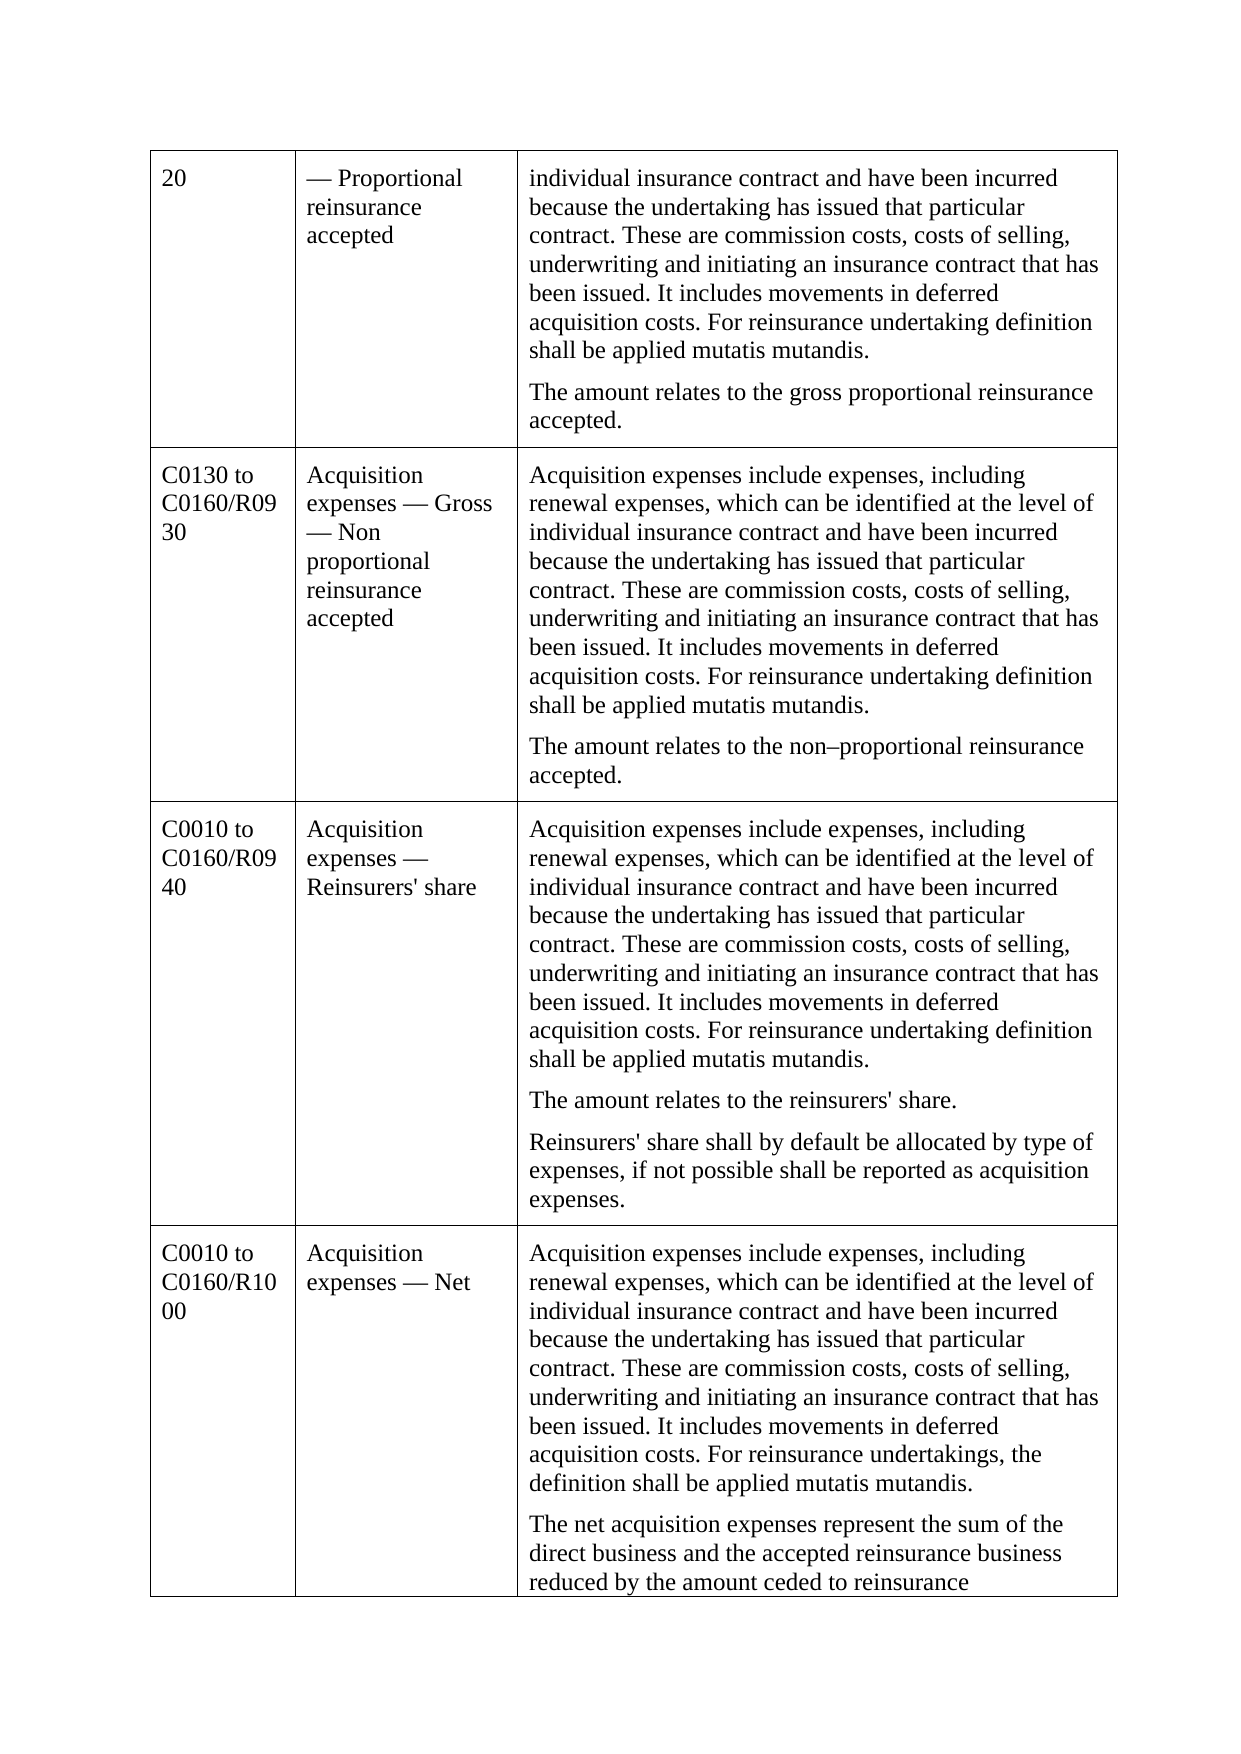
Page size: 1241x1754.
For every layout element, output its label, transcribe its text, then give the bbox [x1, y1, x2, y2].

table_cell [151, 151, 295, 447]
table_cell Acquisition expenses — Gross — Non proportional reinsurance accepted [296, 448, 517, 801]
table_cell C0010 to C0160/R0940 [151, 802, 295, 1225]
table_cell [296, 1226, 517, 1596]
table_cell Acquisition expenses include expenses, including renewal expenses, which can be identified at the level of individual insurance contract and have been incurred because the undertaking has issued that particular contract. These are commission costs, costs of selling, underwriting and initiating an insurance contract that has been issued. It includes movements in deferred acquisition costs. For reinsurance undertaking definition shall be applied mutatis mutandis. The amount relates to the reinsurers' share. Reinsurers' share shall by default be allocated by type of expenses, if not possible shall be reported as acquisition expenses. [518, 802, 1117, 1225]
table_cell C0130 to C0160/R0930 [151, 448, 295, 801]
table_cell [296, 151, 517, 447]
table_cell Acquisition expenses — Reinsurers' share [296, 802, 517, 1225]
table_cell Acquisition expenses include expenses, including renewal expenses, which can be identified at the level of individual insurance contract and have been incurred because the undertaking has issued that particular contract. These are commission costs, costs of selling, underwriting and initiating an insurance contract that has been issued. It includes movements in deferred acquisition costs. For reinsurance undertaking definition shall be applied mutatis mutandis. The amount relates to the non–proportional reinsurance accepted. [518, 448, 1117, 801]
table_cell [518, 151, 1117, 447]
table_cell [151, 1226, 295, 1596]
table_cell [518, 1226, 1117, 1596]
